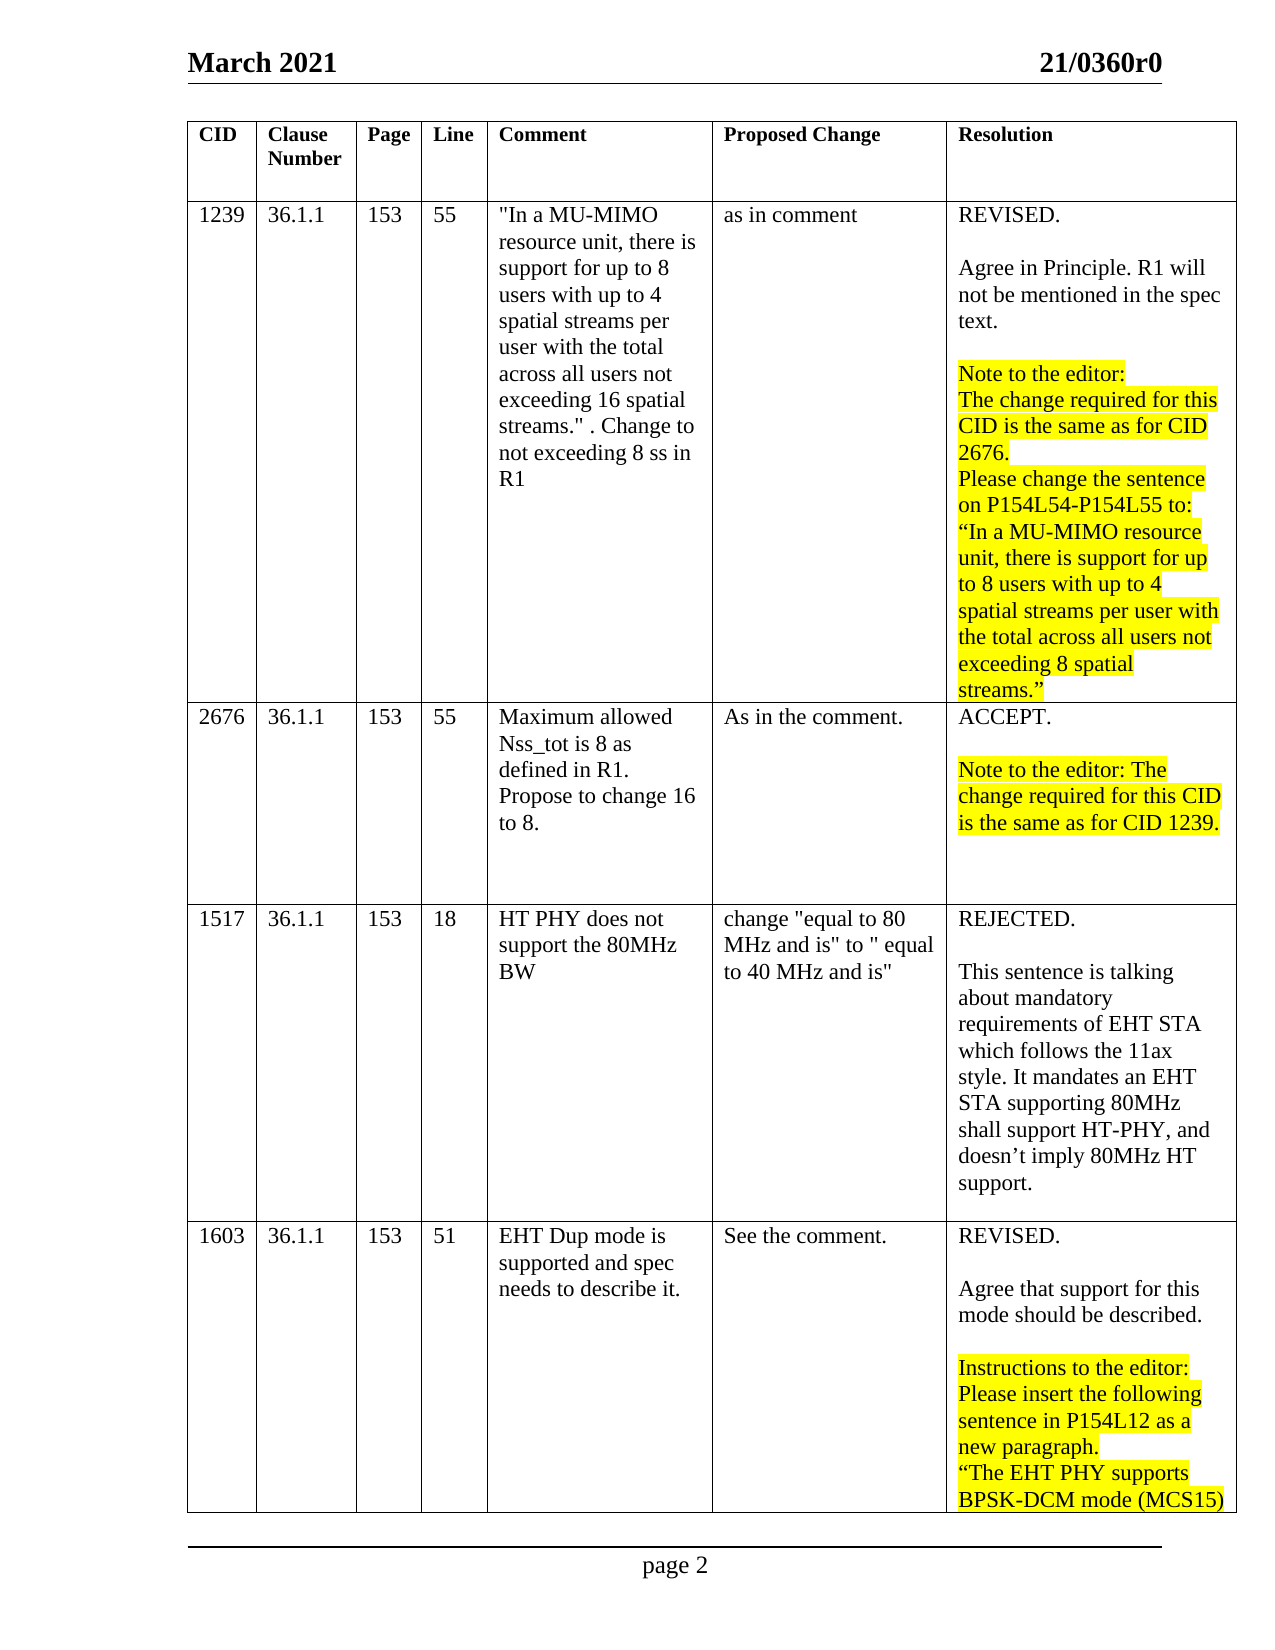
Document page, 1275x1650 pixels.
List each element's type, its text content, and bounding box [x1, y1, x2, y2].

table_cell 36.1.1 [257, 202, 356, 702]
table_cell 36.1.1 [257, 703, 356, 904]
table_header Page [357, 122, 421, 201]
table_cell 153 [357, 703, 421, 904]
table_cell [488, 1222, 712, 1512]
table_header Line [422, 122, 487, 201]
table_cell "In a MU-MIMO resource unit, there is support for up to 8 users with up to 4 spatial streams per user with the total across all users not exceeding 16 spatial streams." . Change to not exceeding 8 ss in R1 [488, 202, 712, 702]
table_header Resolution [947, 122, 1236, 201]
table_cell See the comment. [713, 1222, 946, 1512]
table_header Clause Number [257, 122, 356, 201]
table_cell 55 [422, 202, 487, 702]
table_cell Maximum allowed Nss_tot is 8 as defined in R1. Propose to change 16 to 8. [488, 703, 712, 904]
table_header Comment [488, 122, 712, 201]
table_cell 1239 [188, 202, 256, 702]
table_cell ACCEPT. Note to the editor: The change required for this CID is the same as for CID 1239. [947, 703, 1236, 904]
table_cell change "equal to 80 MHz and is" to " equal to 40 MHz and is" [713, 905, 946, 1221]
table_cell 153 [357, 1222, 421, 1512]
table_cell 1603 [188, 1222, 256, 1512]
table_cell 153 [357, 905, 421, 1221]
table_cell 1517 [188, 905, 256, 1221]
table_cell 36.1.1 [257, 1222, 356, 1512]
table_cell 18 [422, 905, 487, 1221]
table_cell 153 [357, 202, 421, 702]
table_cell REJECTED. This sentence is talking about mandatory requirements of EHT STA which follows the 11ax style. It mandates an EHT STA supporting 80MHz shall support HT-PHY, and doesn’t imply 80MHz HT support. [947, 905, 1236, 1221]
table_cell HT PHY does not support the 80MHz BW [488, 905, 712, 1221]
table_cell 2676 [188, 703, 256, 904]
table_cell 55 [422, 703, 487, 904]
table_cell As in the comment. [713, 703, 946, 904]
table_cell REVISED. Agree in Principle. R1 will not be mentioned in the spec text. Note to the editor: The change required for this CID is the same as for CID 2676. Please change the sentence on P154L54-P154L55 to: “In a MU-MIMO resource unit, there is support for up to 8 users with up to 4 spatial streams per user with the total across all users not exceeding 8 spatial streams.” [947, 202, 1236, 702]
table_cell 36.1.1 [257, 905, 356, 1221]
table_header CID [188, 122, 256, 201]
table_cell 51 [422, 1222, 487, 1512]
table_cell as in comment [713, 202, 946, 702]
table_header Proposed Change [713, 122, 946, 201]
